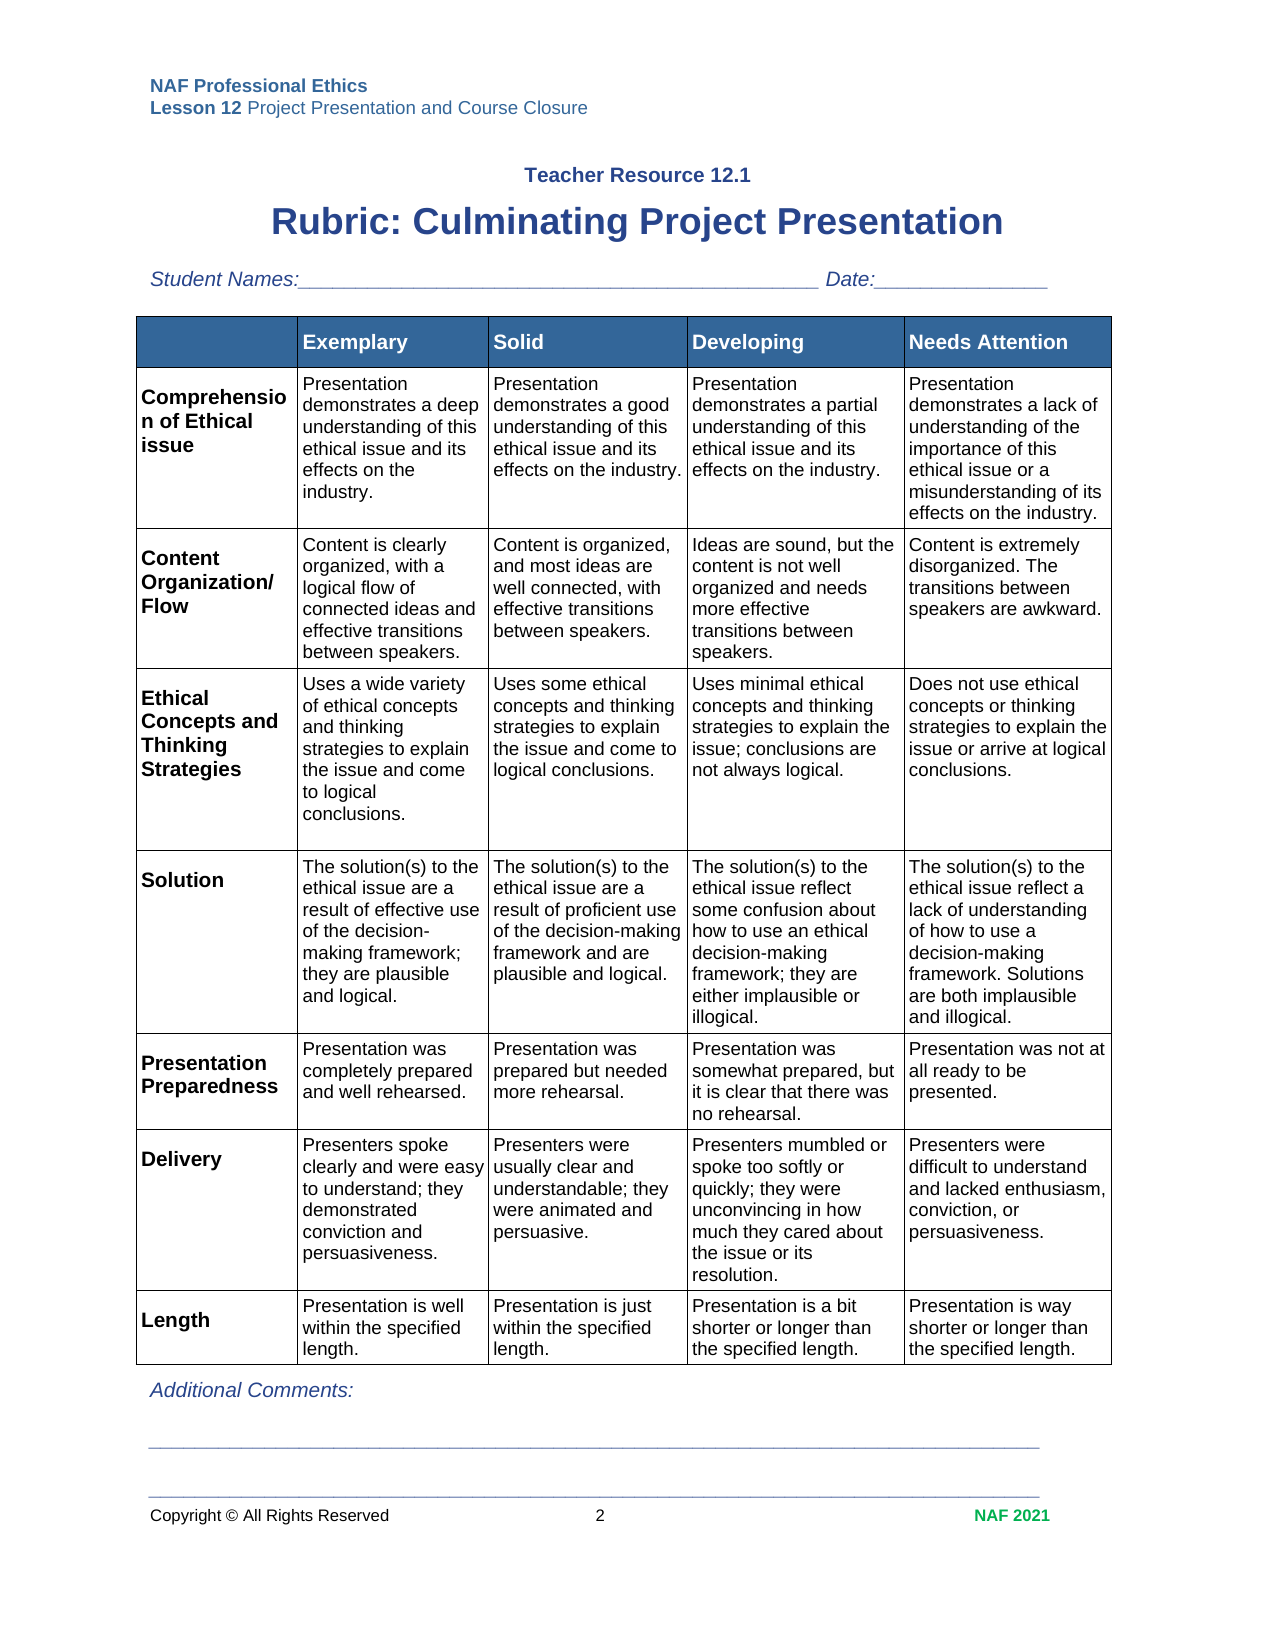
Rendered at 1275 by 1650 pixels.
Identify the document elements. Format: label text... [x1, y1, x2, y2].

table_cell Presentation was not at all ready to be presented. [905, 1034, 1111, 1129]
table_cell Presentation is just within the specified length. [489, 1291, 687, 1364]
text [150, 1476, 1125, 1500]
table_cell Presentation demonstrates a good understanding of this ethical issue and its effects on the industry. [489, 368, 687, 528]
table_cell Presentation demonstrates a lack of understanding of the importance of this ethical issue or a misunderstanding of its effects on the industry. [905, 368, 1111, 528]
table_cell Presentation Preparedness [137, 1034, 297, 1129]
table_cell Presenters mumbled or spoke too softly or quickly; they were unconvincing in how much they cared about the issue or its resolution. [688, 1130, 904, 1289]
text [150, 1427, 1125, 1451]
table_cell The solution(s) to the ethical issue are a result of effective use of the decision-making framework; they are plausible and logical. [298, 851, 488, 1032]
table_header Needs Attention [905, 317, 1111, 367]
table_cell Presentation demonstrates a deep understanding of this ethical issue and its effects on the industry. [298, 368, 488, 528]
table_cell Comprehension of Ethical issue [137, 368, 297, 528]
text Teacher Resource 12.1 [150, 162, 1125, 186]
table_cell The solution(s) to the ethical issue reflect some confusion about how to use an ethical decision-making framework; they are either implausible or illogical. [688, 851, 904, 1032]
table_cell Content is clearly organized, with a logical flow of connected ideas and effective transitions between speakers. [298, 529, 488, 667]
table_header Exemplary [298, 317, 488, 367]
table_cell Presentation demonstrates a partial understanding of this ethical issue and its effects on the industry. [688, 368, 904, 528]
table_header [137, 317, 297, 367]
table_cell Presenters were difficult to understand and lacked enthusiasm, conviction, or persuasiveness. [905, 1130, 1111, 1289]
table_cell Does not use ethical concepts or thinking strategies to explain the issue or arrive at logical conclusions. [905, 669, 1111, 850]
table_cell Length [137, 1291, 297, 1364]
table_cell Content Organization/ Flow [137, 529, 297, 667]
table_cell Content is organized, and most ideas are well connected, with effective transitions between speakers. [489, 529, 687, 667]
table_cell Presentation is well within the specified length. [298, 1291, 488, 1364]
table_cell Delivery [137, 1130, 297, 1289]
table_header Solid [489, 317, 687, 367]
table_cell Ideas are sound, but the content is not well organized and needs more effective transitions between speakers. [688, 529, 904, 667]
table_header Developing [688, 317, 904, 367]
table_cell Presentation was prepared but needed more rehearsal. [489, 1034, 687, 1129]
table_cell Solution [137, 851, 297, 1032]
text Additional Comments: [150, 1378, 1125, 1402]
table_cell Presentation is a bit shorter or longer than the specified length. [688, 1291, 904, 1364]
table_cell Content is extremely disorganized. The transitions between speakers are awkward. [905, 529, 1111, 667]
table_cell Uses minimal ethical concepts and thinking strategies to explain the issue; conclusions are not always logical. [688, 669, 904, 850]
table_cell Presenters spoke clearly and were easy to understand; they demonstrated conviction and persuasiveness. [298, 1130, 488, 1289]
text Student Names:_____________________________________________ Date:_______________ [150, 267, 1125, 291]
table_cell Uses some ethical concepts and thinking strategies to explain the issue and come to logical conclusions. [489, 669, 687, 850]
table_cell Presenters were usually clear and understandable; they were animated and persuasive. [489, 1130, 687, 1289]
table_cell Presentation was somewhat prepared, but it is clear that there was no rehearsal. [688, 1034, 904, 1129]
table_cell Ethical Concepts and Thinking Strategies [137, 669, 297, 850]
table_cell Uses a wide variety of ethical concepts and thinking strategies to explain the issue and come to logical conclusions. [298, 669, 488, 850]
table_cell The solution(s) to the ethical issue reflect a lack of understanding of how to use a decision-making framework. Solutions are both implausible and illogical. [905, 851, 1111, 1032]
title Rubric: Culminating Project Presentation [150, 199, 1125, 242]
table_cell The solution(s) to the ethical issue are a result of proficient use of the decision-making framework and are plausible and logical. [489, 851, 687, 1032]
table_cell Presentation is way shorter or longer than the specified length. [905, 1291, 1111, 1364]
table_cell Presentation was completely prepared and well rehearsed. [298, 1034, 488, 1129]
